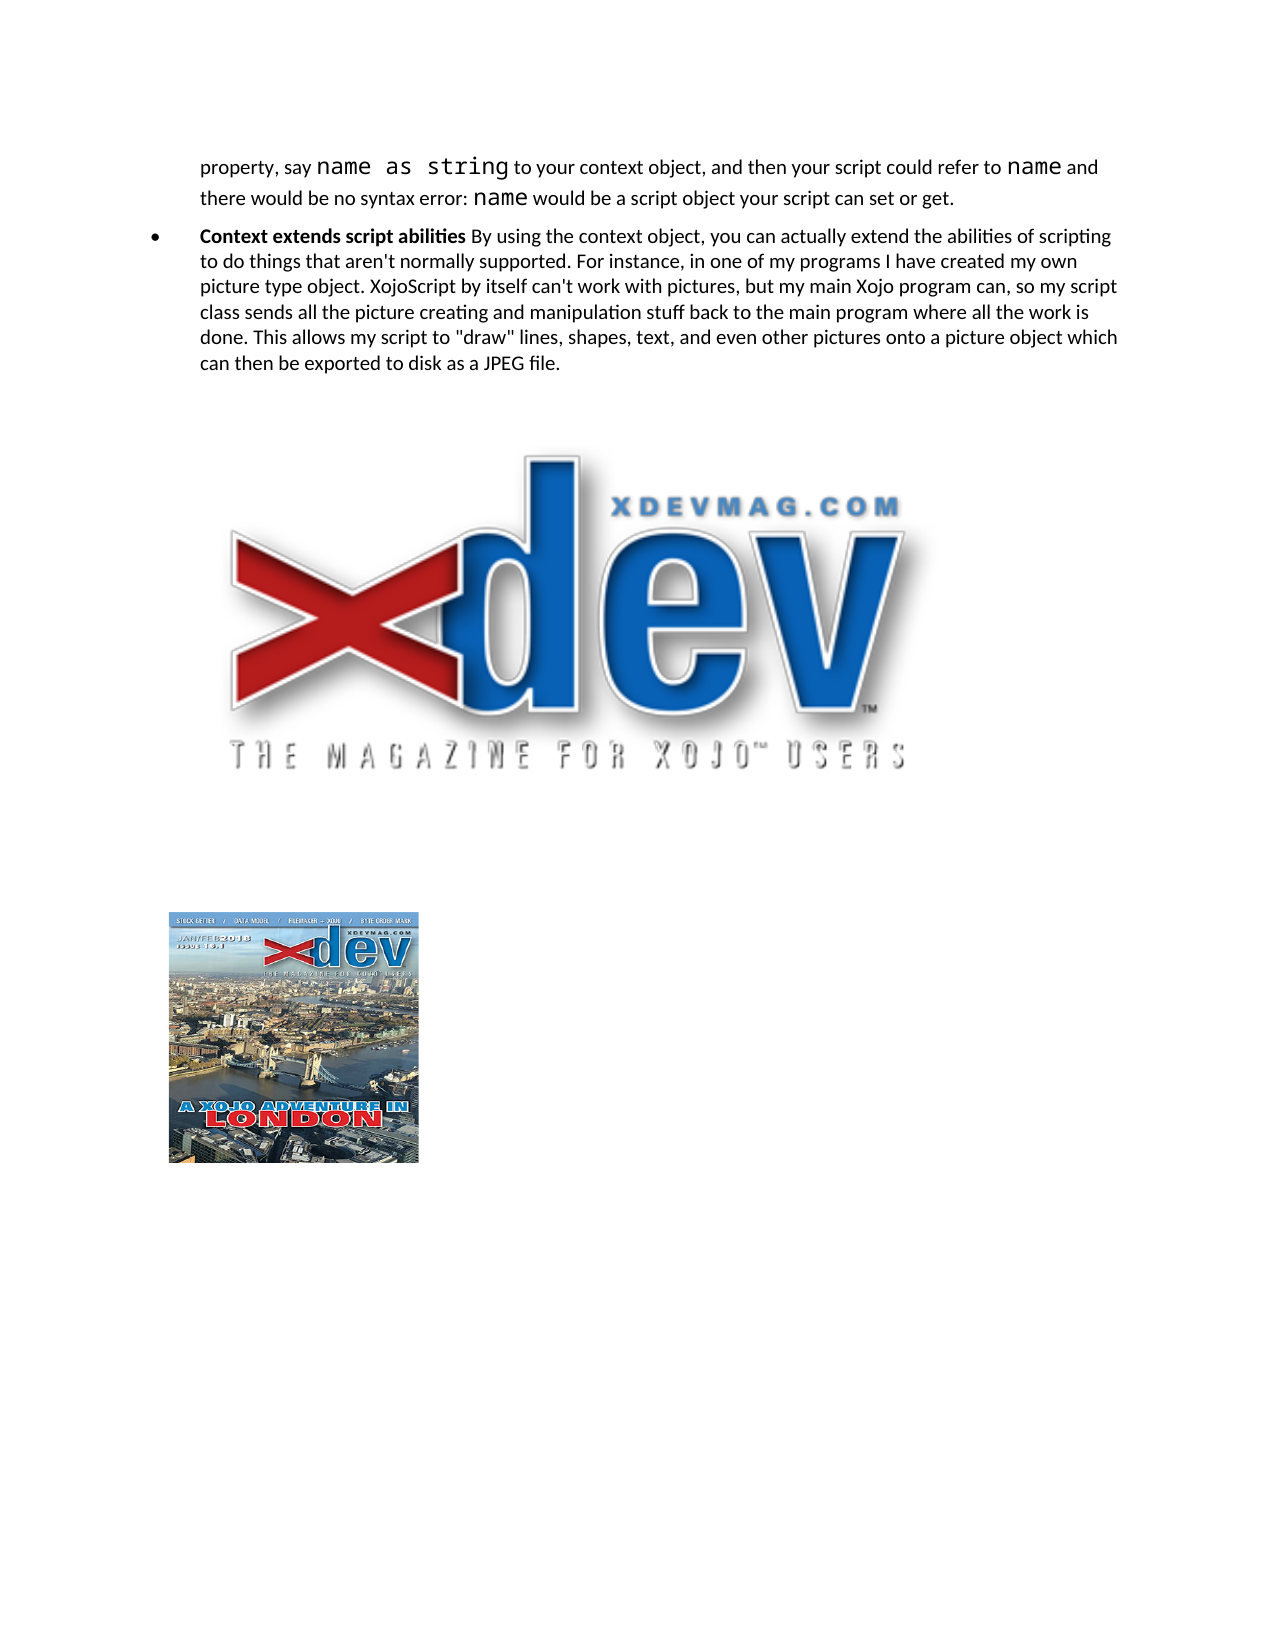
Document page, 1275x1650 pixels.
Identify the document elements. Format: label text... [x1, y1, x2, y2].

picture [168, 912, 419, 1163]
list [150, 150, 1125, 212]
list Context extends script abilities By using the context object, you can actually extend the abilities of scripting to do things that aren't normally supported. For instance, in one of my programs I have created my own picture type object. XojoScript by itself can't work with pictures, but my main Xojo program can, so my script class sends all the picture creating and manipulation stuff back to the main program where all the work is done. This allows my script to "draw" lines, shapes, text, and even other pictures onto a picture object which can then be exported to disk as a JPEG file. [150, 223, 1125, 375]
picture [168, 394, 1044, 895]
